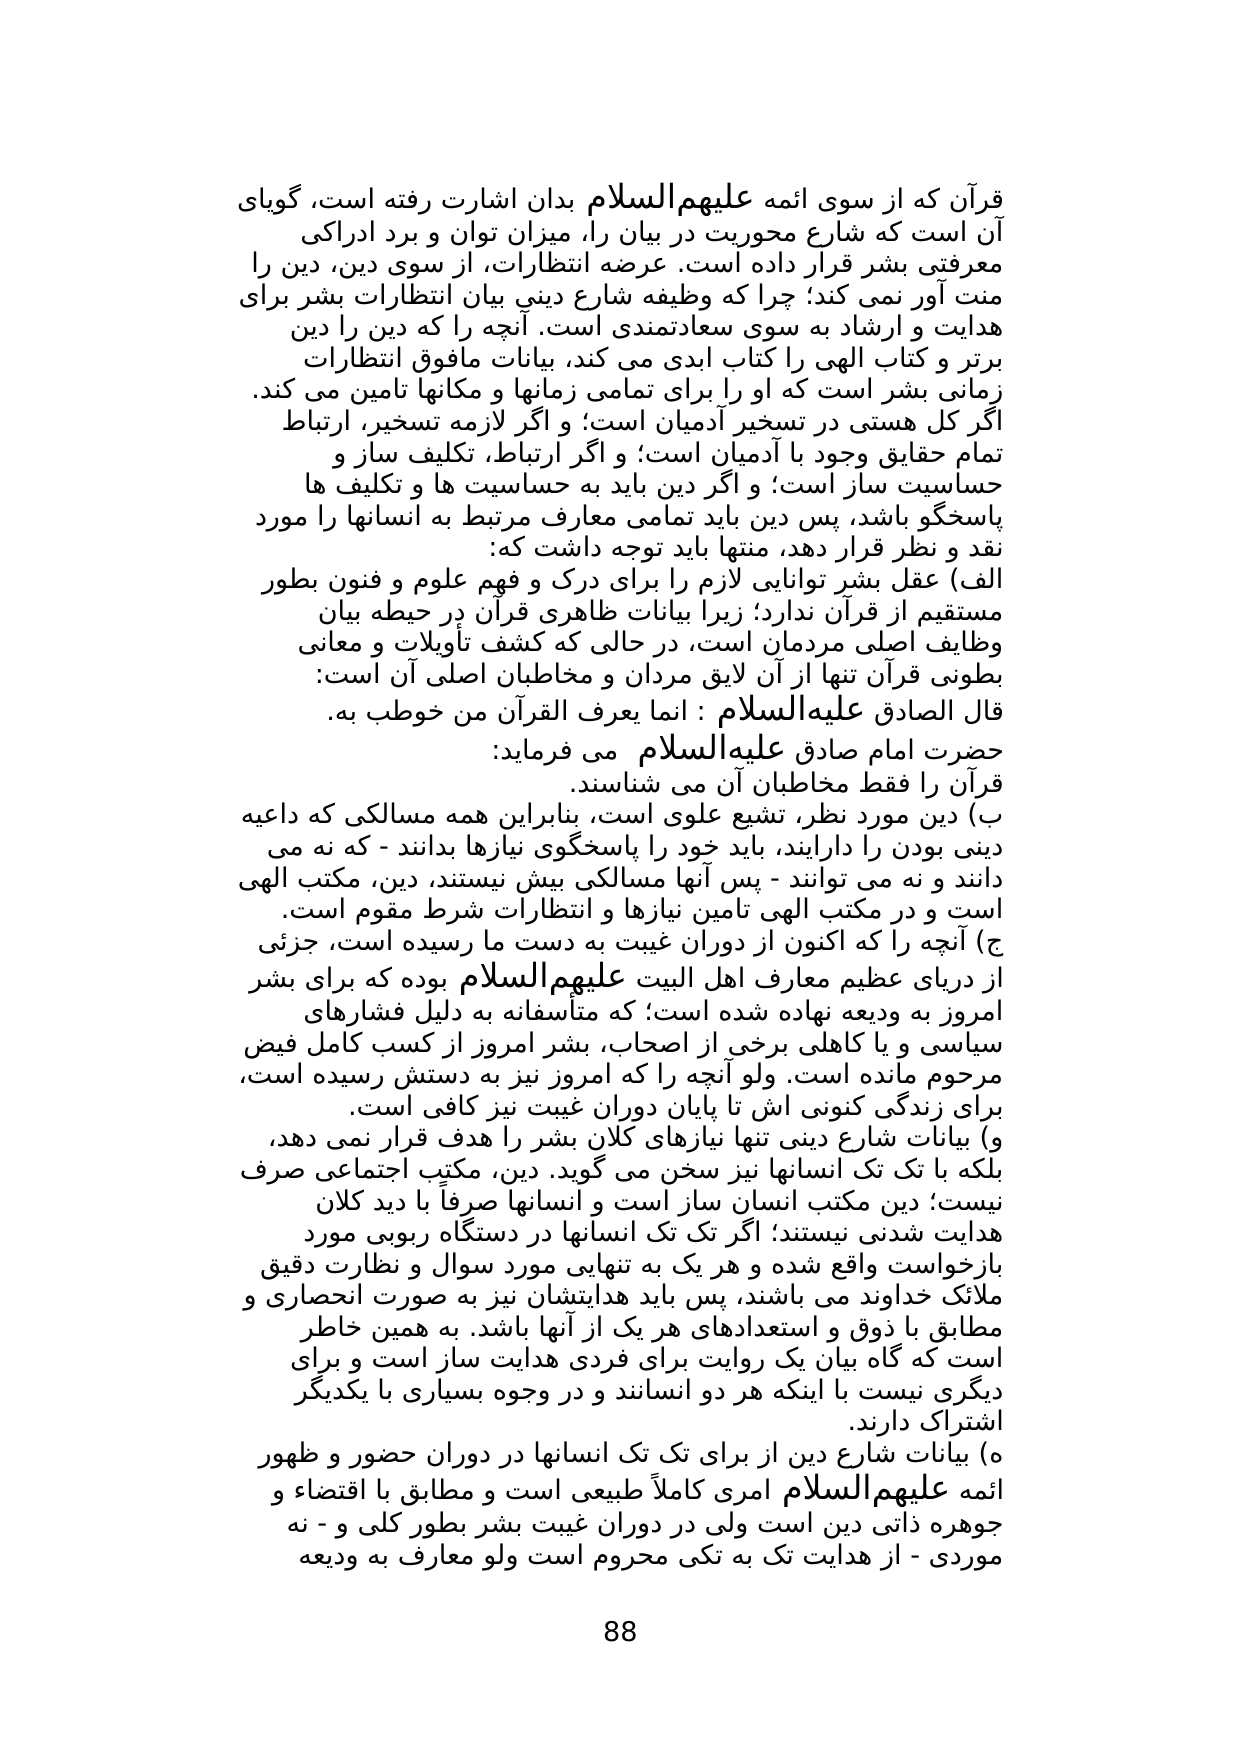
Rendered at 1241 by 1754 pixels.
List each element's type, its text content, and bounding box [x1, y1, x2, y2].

text الف) عقل بشر توانایی لازم را برای درک و فهم علوم و فنون بطور مستقیم از قرآن ندارد؛ زیرا بیانات ظاهری قرآن در حیطه بیان وظایف اصلی مردمان است، در حالی که کشف تأویلات و معانی بطونی قرآن تنها از آن لایق مردان و مخاطبان اصلی آن است: [236, 563, 1004, 689]
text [236, 177, 1004, 563]
text قال الصادق عليه‌السلام : انما یعرف القرآن من خوطب به. [236, 689, 1004, 728]
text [236, 1437, 1004, 1571]
text قرآن را فقط مخاطبان آن می شناسند. [236, 767, 1004, 799]
text حضرت امام صادق عليه‌السلام می فرماید: [236, 728, 1004, 767]
text ج) آنچه را که اکنون از دوران غیبت به دست ما رسیده است، جزئی از دریای عظیم معارف اهل البیت عليهم‌السلام بوده که برای بشر امروز به ودیعه نهاده شده است؛ که متأسفانه به دلیل فشارهای سیاسی و یا کاهلی برخی از اصحاب، بشر امروز از کسب کامل فیض مرحوم مانده است. ولو آنچه را که امروز نیز به دستش رسیده است، برای زندگی کنونی اش تا پایان دوران غیبت نیز کافی است. [236, 925, 1004, 1122]
text و) بیانات شارع دینی تنها نیازهای کلان بشر را هدف قرار نمی دهد، بلکه با تک تک انسانها نیز سخن می گوید. دین، مکتب اجتماعی صرف نیست؛ دین مکتب انسان ساز است و انسانها صرفاً با دید کلان هدایت شدنی نیستند؛ اگر تک تک انسانها در دستگاه ربوبی مورد بازخواست واقع شده و هر یک به تنهایی مورد سوال و نظارت دقیق ملائک خداوند می باشند، پس باید هدایتشان نیز به صورت انحصاری و مطابق با ذوق و استعدادهای هر یک از آنها باشد. به همین خاطر است که گاه بیان یک روایت برای فردی هدایت ساز است و برای دیگری نیست با اینکه هر دو انسانند و در وجوه بسیاری با یکدیگر اشتراک دارند. [236, 1122, 1004, 1437]
text ب) دین مورد نظر، تشیع علوی است، بنابراین همه مسالکی که داعیه دینی بودن را دارایند، باید خود را پاسخگوی نیازها بدانند - که نه می دانند و نه می توانند - پس آنها مسالکی بیش نیستند، دین، مکتب الهی است و در مکتب الهی تامین نیازها و انتظارات شرط مقوم است. [236, 799, 1004, 925]
